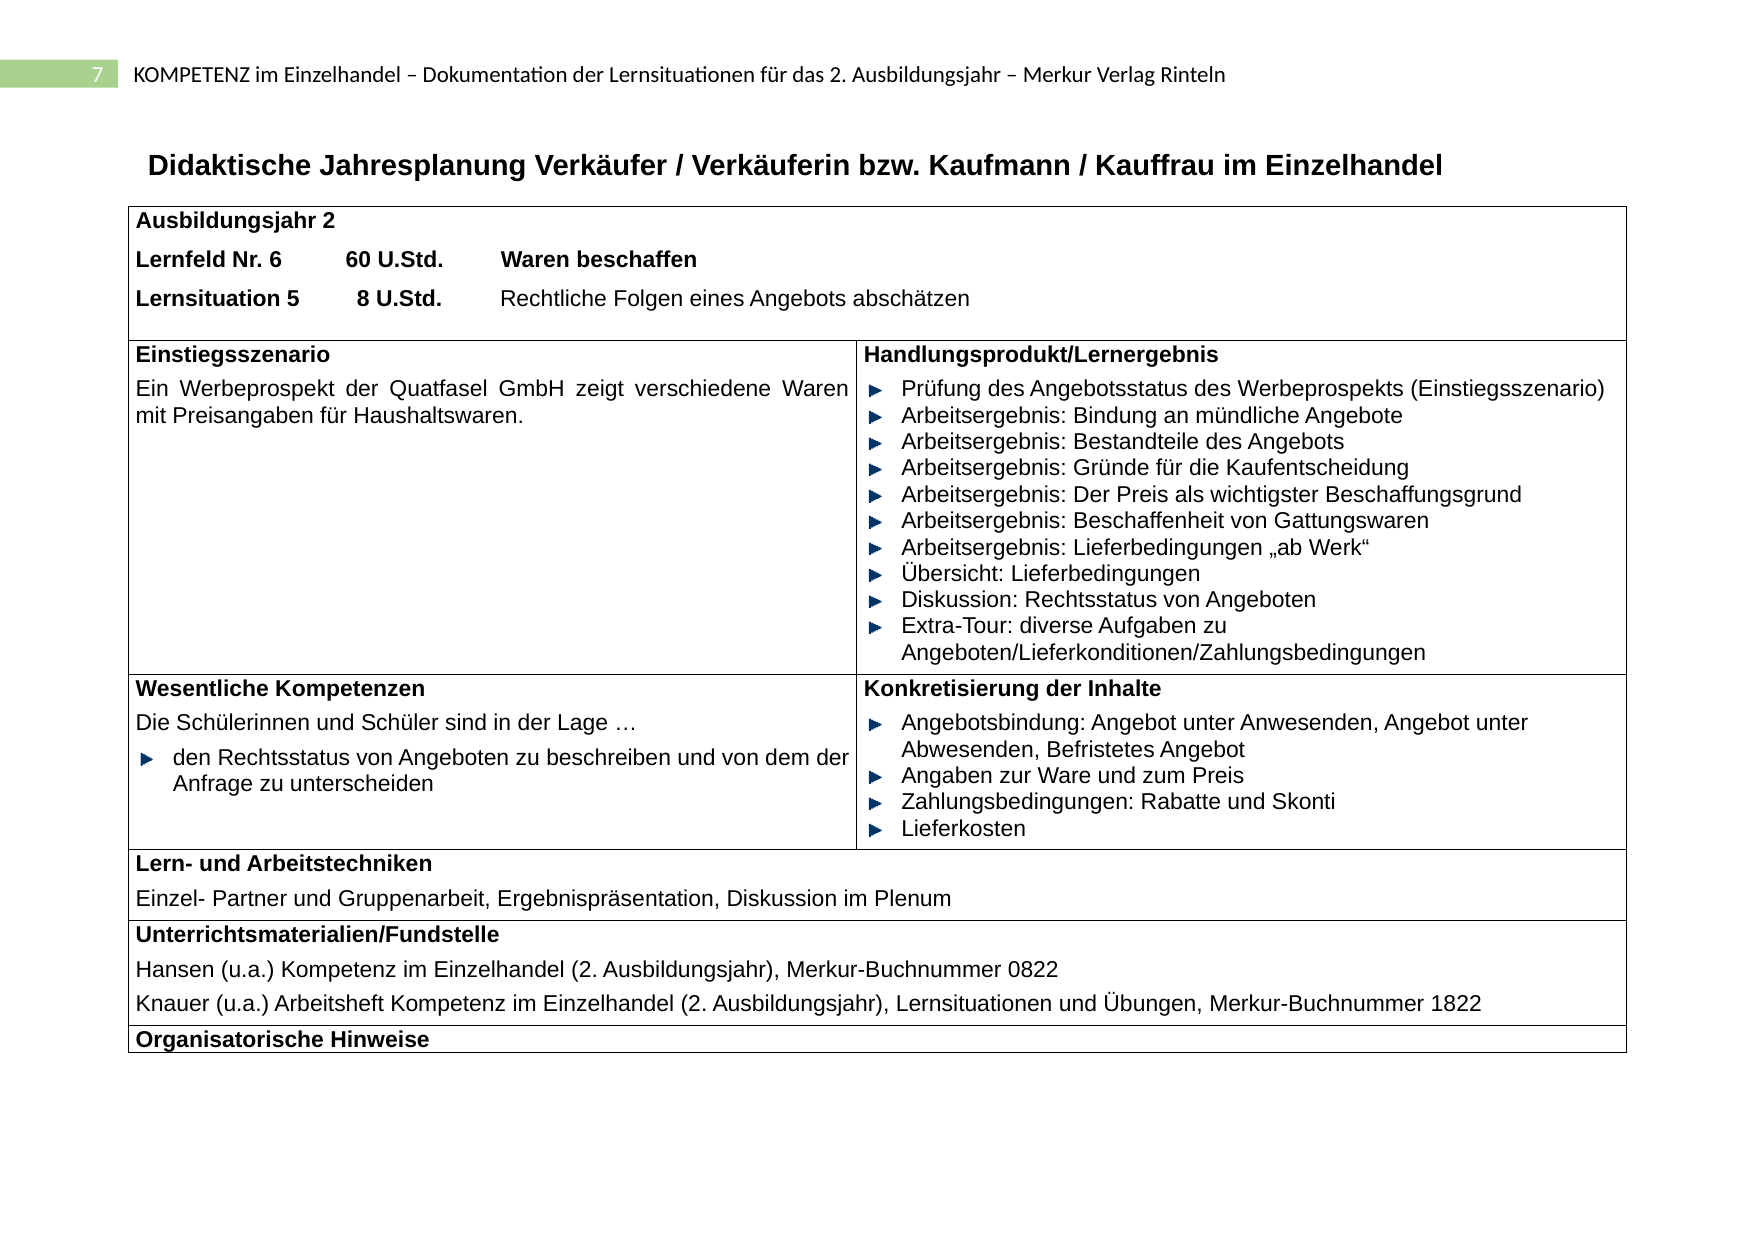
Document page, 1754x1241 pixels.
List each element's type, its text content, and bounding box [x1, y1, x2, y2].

picture [864, 564, 882, 582]
picture [864, 766, 882, 784]
picture [864, 406, 882, 424]
picture [864, 819, 882, 837]
picture [864, 617, 882, 634]
picture [864, 538, 882, 555]
table_cell Wesentliche Kompetenzen Die Schülerinnen und Schüler sind in der Lage … den Rechtsstatus von Angeboten zu beschreiben und von dem der Anfrage zu unterscheiden [129, 675, 856, 849]
picture [864, 380, 882, 397]
picture [864, 433, 882, 450]
table_cell Einstiegsszenario Ein Werbeprospekt der Quatfasel GmbH zeigt verschiedene Waren mit Preisangaben für Haushaltswaren. [129, 341, 856, 673]
picture [136, 748, 153, 766]
text Didaktische Jahresplanung Verkäufer / Verkäuferin bzw. Kaufmann / Kauffrau im Einzelhandel [148, 148, 1606, 181]
table_header Ausbildungsjahr 2 Lernfeld Nr. 6 60 U.Std. Waren beschaffen Lernsituation 5 8 U.Std. Rechtliche Folgen eines Angebots abschätzen [129, 207, 1626, 339]
picture [864, 459, 882, 476]
picture [864, 714, 882, 731]
picture [864, 793, 882, 810]
table_cell Unterrichtsmaterialien/Fundstelle Hansen (u.a.) Kompetenz im Einzelhandel (2. Ausbildungsjahr), Merkur-Buchnummer 0822 Knauer (u.a.) Arbeitsheft Kompetenz im Einzelhandel (2. Ausbildungsjahr), Lernsituationen und Übungen, Merkur-Buchnummer 1822 [129, 921, 1626, 1025]
table_cell Konkretisierung der Inhalte Angebotsbindung: Angebot unter Anwesenden, Angebot unter Abwesenden, Befristetes Angebot Angaben zur Ware und zum Preis Zahlungsbedingungen: Rabatte und Skonti Lieferkosten [857, 675, 1626, 849]
table_cell Handlungsprodukt/Lernergebnis Prüfung des Angebotsstatus des Werbeprospekts (Einstiegsszenario) Arbeitsergebnis: Bindung an mündliche Angebote Arbeitsergebnis: Bestandteile des Angebots Arbeitsergebnis: Gründe für die Kaufentscheidung Arbeitsergebnis: Der Preis als wichtigster Beschaffungsgrund Arbeitsergebnis: Beschaffenheit von Gattungswaren Arbeitsergebnis: Lieferbedingungen „ab Werk“ Übersicht: Lieferbedingungen Diskussion: Rechtsstatus von Angeboten Extra-Tour: diverse Aufgaben zu Angeboten/Lieferkonditionen/Zahlungsbedingungen [857, 341, 1626, 673]
picture [864, 591, 882, 608]
table_cell Organisatorische Hinweise [129, 1026, 1626, 1052]
table_cell Lern- und Arbeitstechniken Einzel- Partner und Gruppenarbeit, Ergebnispräsentation, Diskussion im Plenum [129, 850, 1626, 920]
picture [864, 511, 882, 529]
picture [864, 485, 882, 503]
